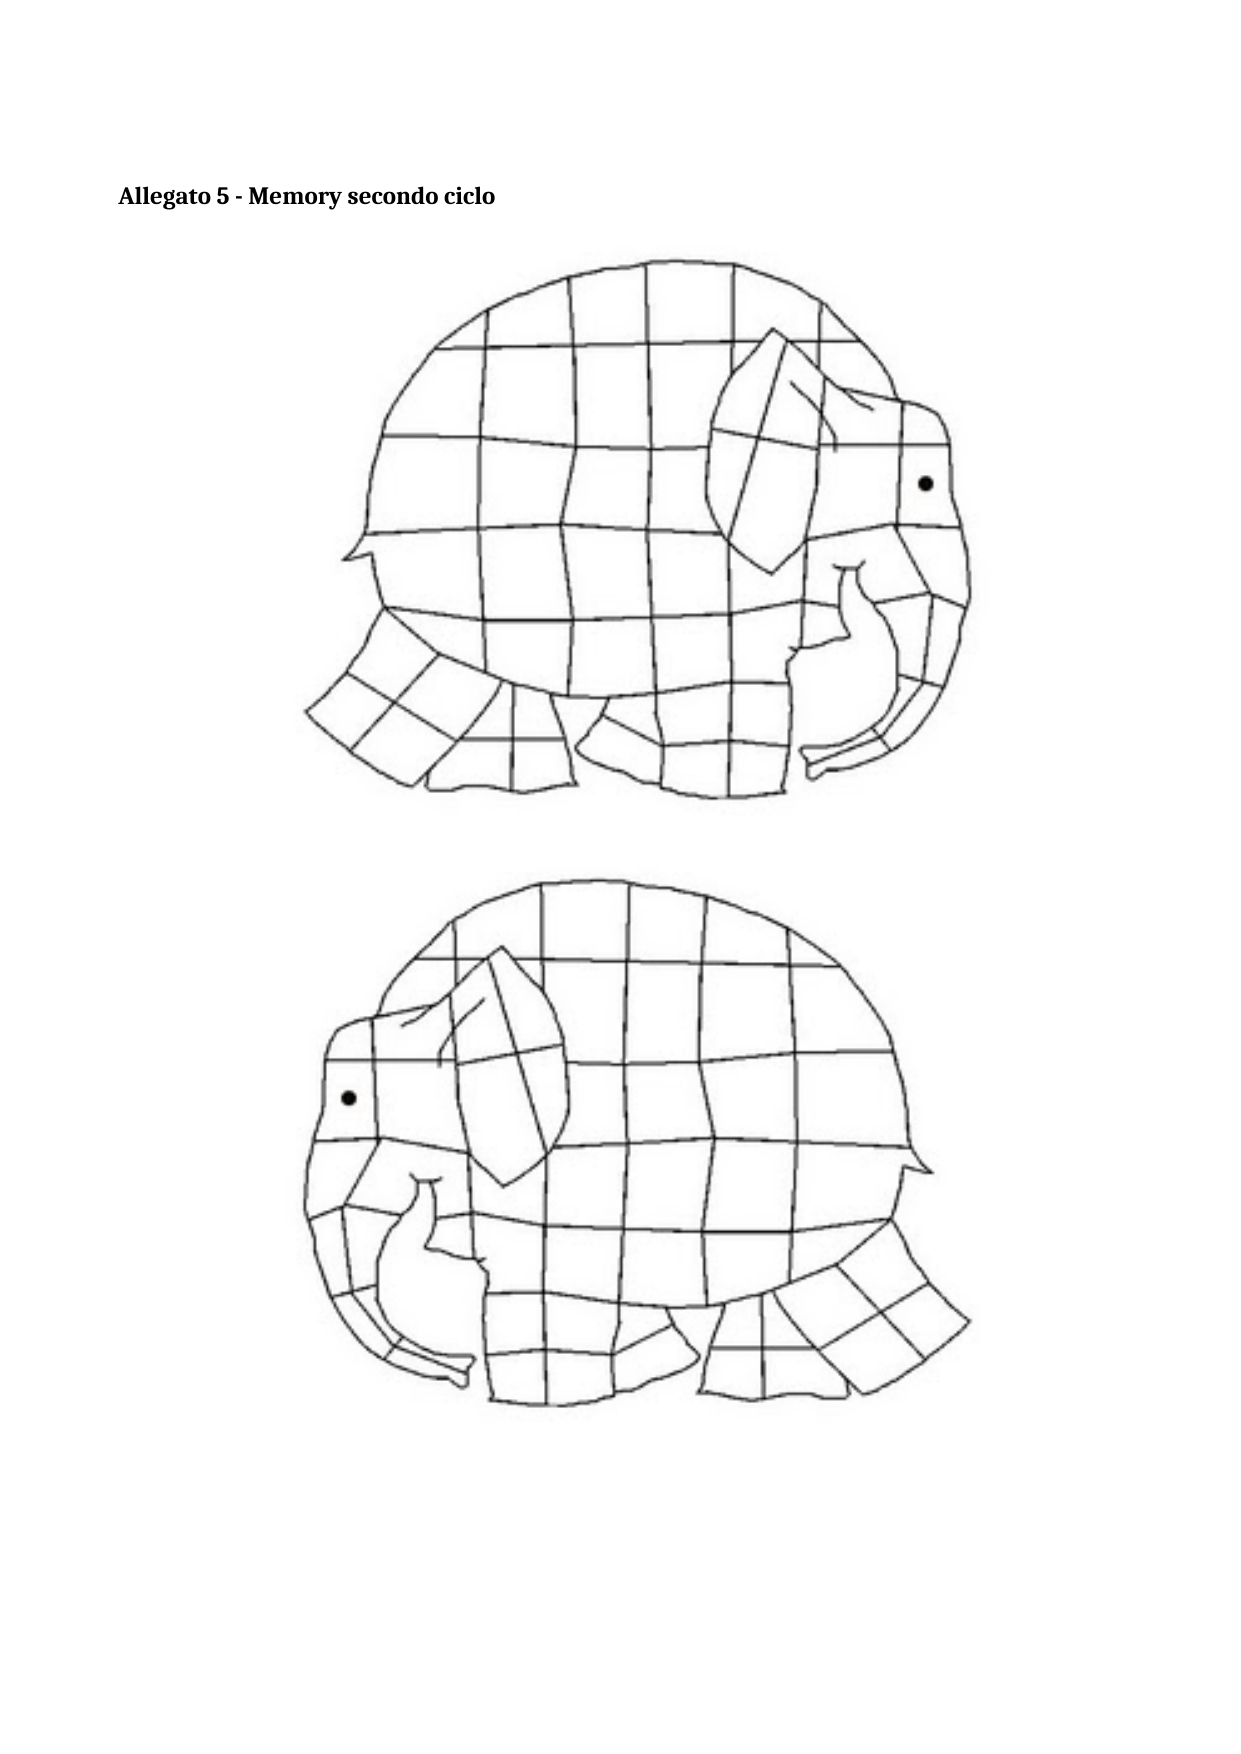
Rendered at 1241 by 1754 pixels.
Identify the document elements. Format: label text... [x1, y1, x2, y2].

picture [136, 853, 1141, 1435]
text Allegato 5 - Memory secondo ciclo [118, 182, 1122, 211]
picture [136, 233, 1140, 828]
